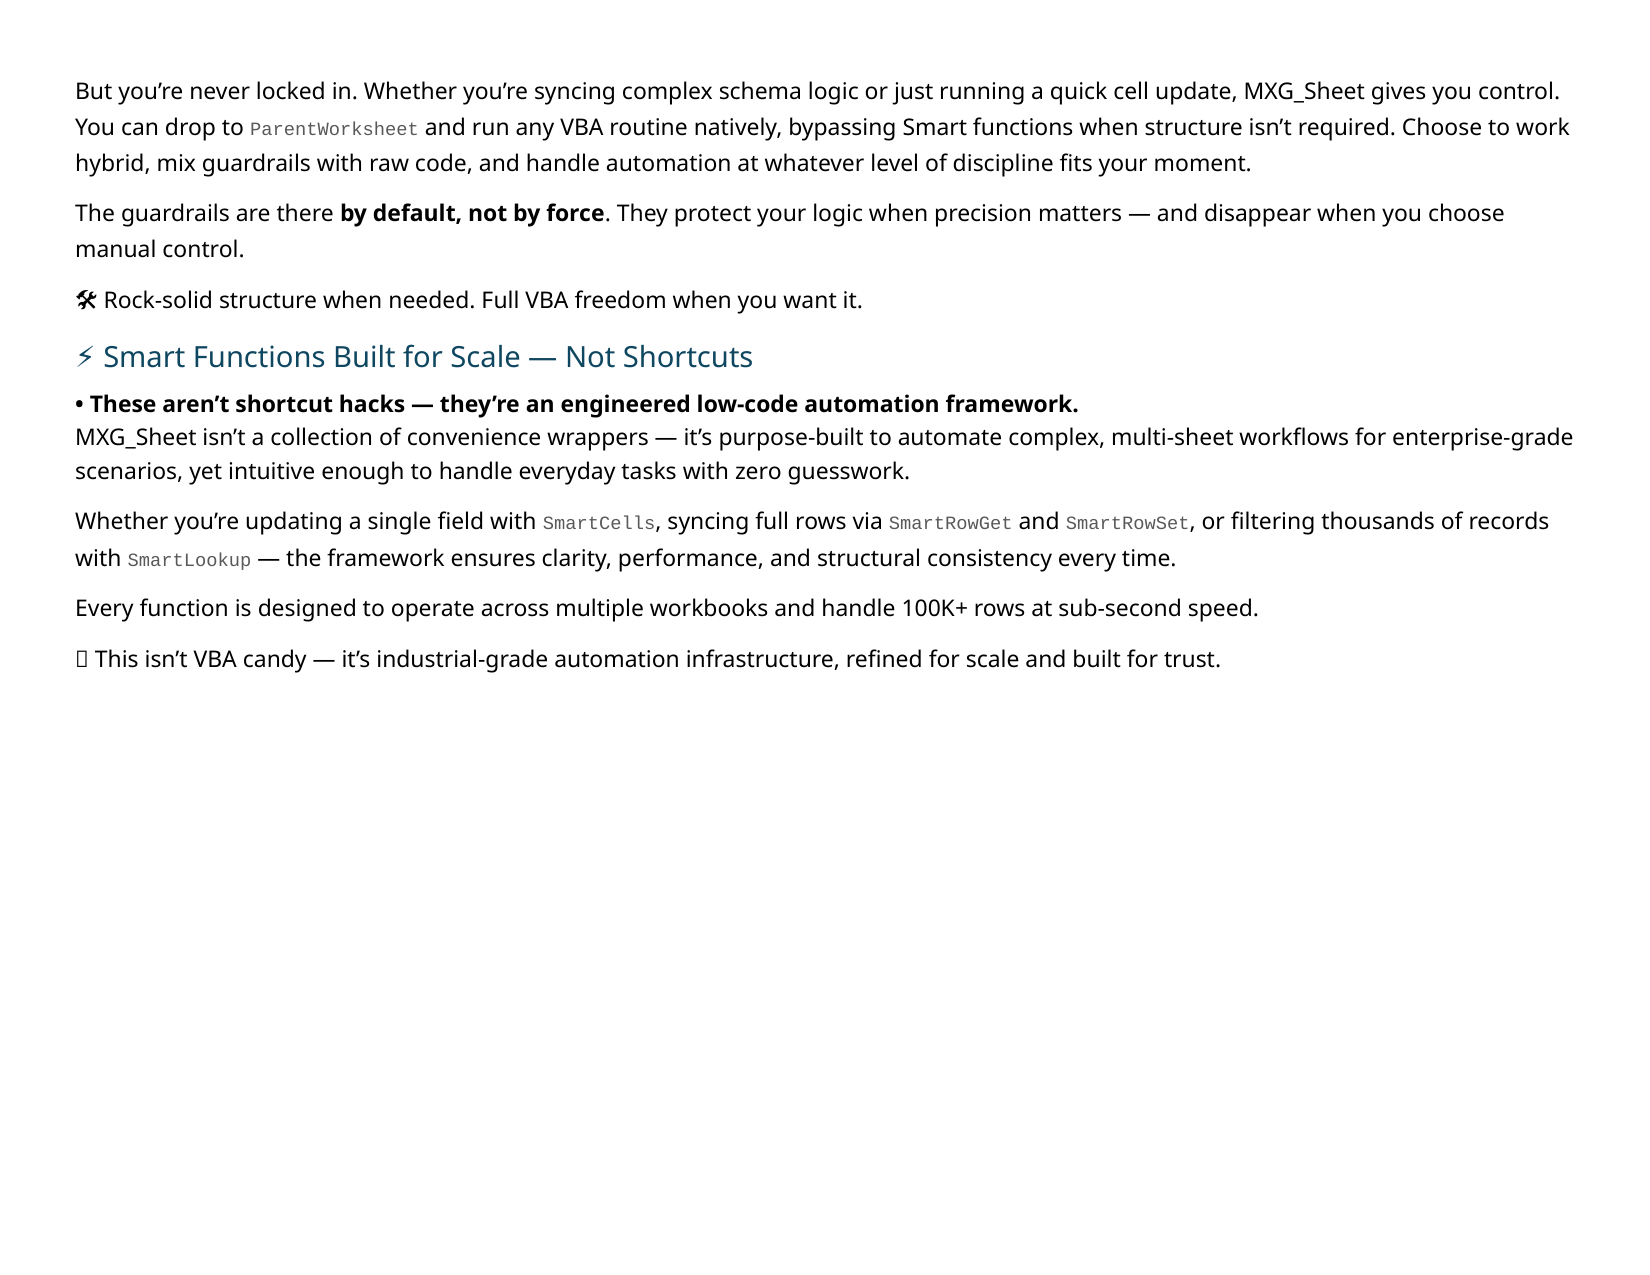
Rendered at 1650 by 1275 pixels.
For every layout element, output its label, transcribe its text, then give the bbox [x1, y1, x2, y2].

text Whether you’re updating a single field with SmartCells, syncing full rows via SmartRowGet and SmartRowSet, or filtering thousands of records with SmartLookup — the framework ensures clarity, performance, and structural consistency every time. [75, 506, 1575, 573]
subtitle ⚡ Smart Functions Built for Scale — Not Shortcuts [75, 336, 1575, 376]
text 💪 This isn’t VBA candy — it’s industrial-grade automation infrastructure, refined for scale and built for trust. [75, 642, 1575, 674]
text Every function is designed to operate across multiple workbooks and handle 100K+ rows at sub-second speed. [75, 592, 1575, 623]
text But you’re never locked in. Whether you’re syncing complex schema logic or just running a quick cell update, MXG_Sheet gives you control. You can drop to ParentWorksheet and run any VBA routine natively, bypassing Smart functions when structure isn’t required. Choose to work hybrid, mix guardrails with raw code, and handle automation at whatever level of discipline fits your moment. [75, 75, 1575, 178]
text The guardrails are there by default, not by force. They protect your logic when precision matters — and disappear when you choose manual control. [75, 197, 1575, 264]
text 🛠️ Rock-solid structure when needed. Full VBA freedom when you want it. [75, 284, 1575, 315]
